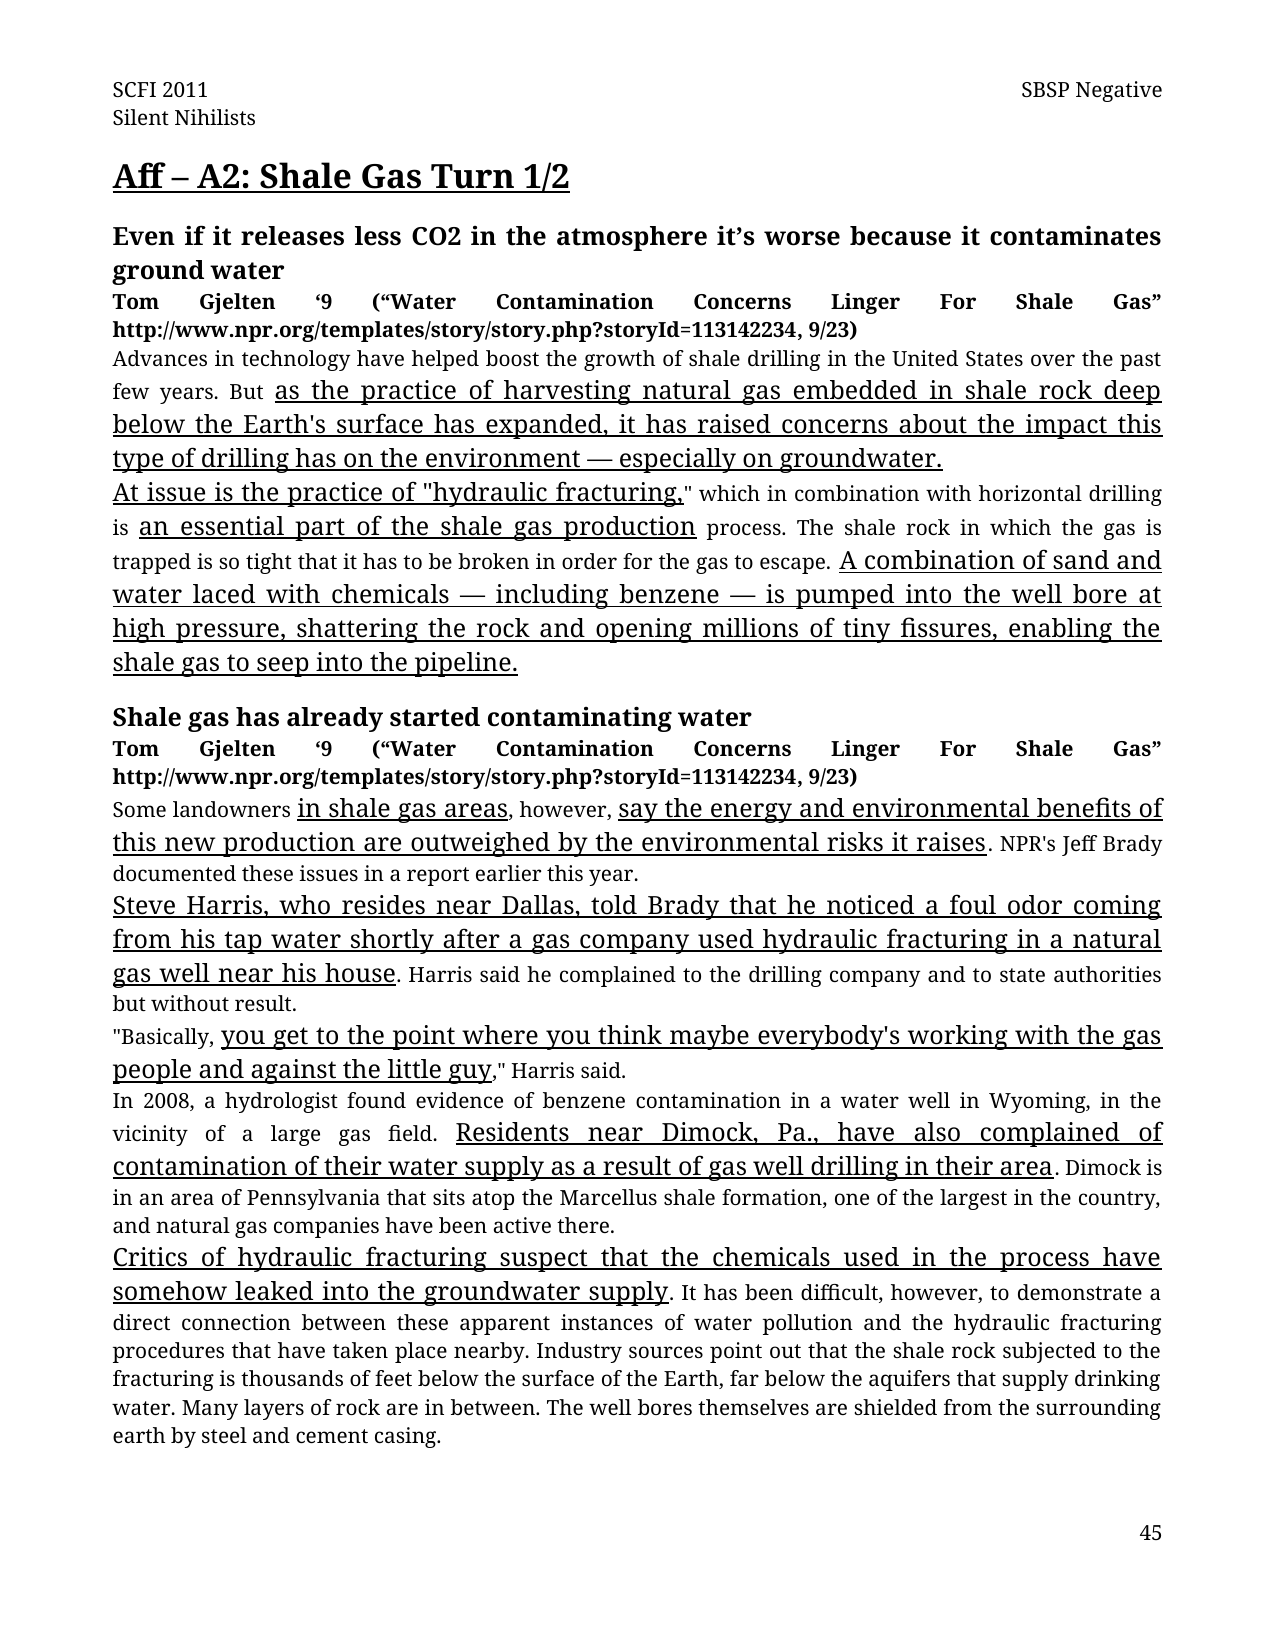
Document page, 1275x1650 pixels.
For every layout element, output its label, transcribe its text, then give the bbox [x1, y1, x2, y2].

text "Basically, you get to the point where you think maybe everybody's working with the gas people and against the little guy," Harris said. [112, 1018, 1162, 1086]
text In 2008, a hydrologist found evidence of benzene contamination in a water well in Wyoming, in the vicinity of a large gas field. Residents near Dimock, Pa., have also complained of contamination of their water supply as a result of gas well drilling in their area. Dimock is in an area of Pennsylvania that sits atop the Marcellus shale formation, one of the largest in the country, and natural gas companies have been active there. [112, 1086, 1162, 1239]
subtitle Shale gas has already started contaminating water [112, 700, 1162, 734]
text Critics of hydraulic fracturing suspect that the chemicals used in the process have somehow leaked into the groundwater supply. It has been difficult, however, to demonstrate a direct connection between these apparent instances of water pollution and the hydraulic fracturing procedures that have taken place nearby. Industry sources point out that the shale rock subjected to the fracturing is thousands of feet below the surface of the Earth, far below the aquifers that supply drinking water. Many layers of rock are in between. The well bores themselves are shielded from the surrounding earth by steel and cement casing. [112, 1269, 1162, 1450]
text Steve Harris, who resides near Dallas, told Brady that he noticed a foul odor coming from his tap water shortly after a gas company used hydraulic fracturing in a natural gas well near his house. Harris said he complained to the drilling company and to state authorities but without result. [112, 887, 1162, 916]
text Advances in technology have helped boost the growth of shale drilling in the United States over the past few years. But as the practice of harvesting natural gas embedded in shale rock deep below the Earth's surface has expanded, it has raised concerns about the impact this type of drilling has on the environment — especially on groundwater. [112, 344, 1162, 435]
text At issue is the practice of "hydraulic fracturing," which in combination with horizontal drilling is an essential part of the shale gas production process. The shale rock in which the gas is trapped is so tight that it has to be broken in order for the gas to escape. A combination of sand and water laced with chemicals — including benzene — is pumped into the well bore at high pressure, shattering the rock and opening millions of tiny fissures, enabling the shale gas to seep into the pipeline. [112, 607, 1162, 640]
text Some landowners in shale gas areas, however, say the energy and environmental benefits of this new production are outweighed by the environmental risks it raises. NPR's Jeff Brady documented these issues in a report earlier this year. [112, 791, 1162, 887]
text Advances in technology have helped boost the growth of shale drilling in the United States over the past few years. But as the practice of harvesting natural gas embedded in shale rock deep below the Earth's surface has expanded, it has raised concerns about the impact this type of drilling has on the environment — especially on groundwater. [112, 436, 1162, 474]
text Tom Gjelten ‘9 (“Water Contamination Concerns Linger For Shale Gas” http://www.npr.org/templates/story/story.php?storyId=113142234, 9/23) [112, 734, 1162, 791]
subtitle Even if it releases less CO2 in the atmosphere it’s worse because it contaminates ground water [112, 219, 1162, 287]
text Tom Gjelten ‘9 (“Water Contamination Concerns Linger For Shale Gas” http://www.npr.org/templates/story/story.php?storyId=113142234, 9/23) [112, 287, 1162, 344]
text At issue is the practice of "hydraulic fracturing," which in combination with horizontal drilling is an essential part of the shale gas production process. The shale rock in which the gas is trapped is so tight that it has to be broken in order for the gas to escape. A combination of sand and water laced with chemicals — including benzene — is pumped into the well bore at high pressure, shattering the rock and opening millions of tiny fissures, enabling the shale gas to seep into the pipeline. [112, 474, 1162, 606]
text Steve Harris, who resides near Dallas, told Brady that he noticed a foul odor coming from his tap water shortly after a gas company used hydraulic fracturing in a natural gas well near his house. Harris said he complained to the drilling company and to state authorities but without result. [112, 951, 1162, 1018]
text Steve Harris, who resides near Dallas, told Brady that he noticed a foul odor coming from his tap water shortly after a gas company used hydraulic fracturing in a natural gas well near his house. Harris said he complained to the drilling company and to state authorities but without result. [112, 917, 1162, 950]
subtitle Aff – A2: Shale Gas Turn 1/2 [112, 153, 1162, 198]
text At issue is the practice of "hydraulic fracturing," which in combination with horizontal drilling is an essential part of the shale gas production process. The shale rock in which the gas is trapped is so tight that it has to be broken in order for the gas to escape. A combination of sand and water laced with chemicals — including benzene — is pumped into the well bore at high pressure, shattering the rock and opening millions of tiny fissures, enabling the shale gas to seep into the pipeline. [112, 641, 1162, 679]
